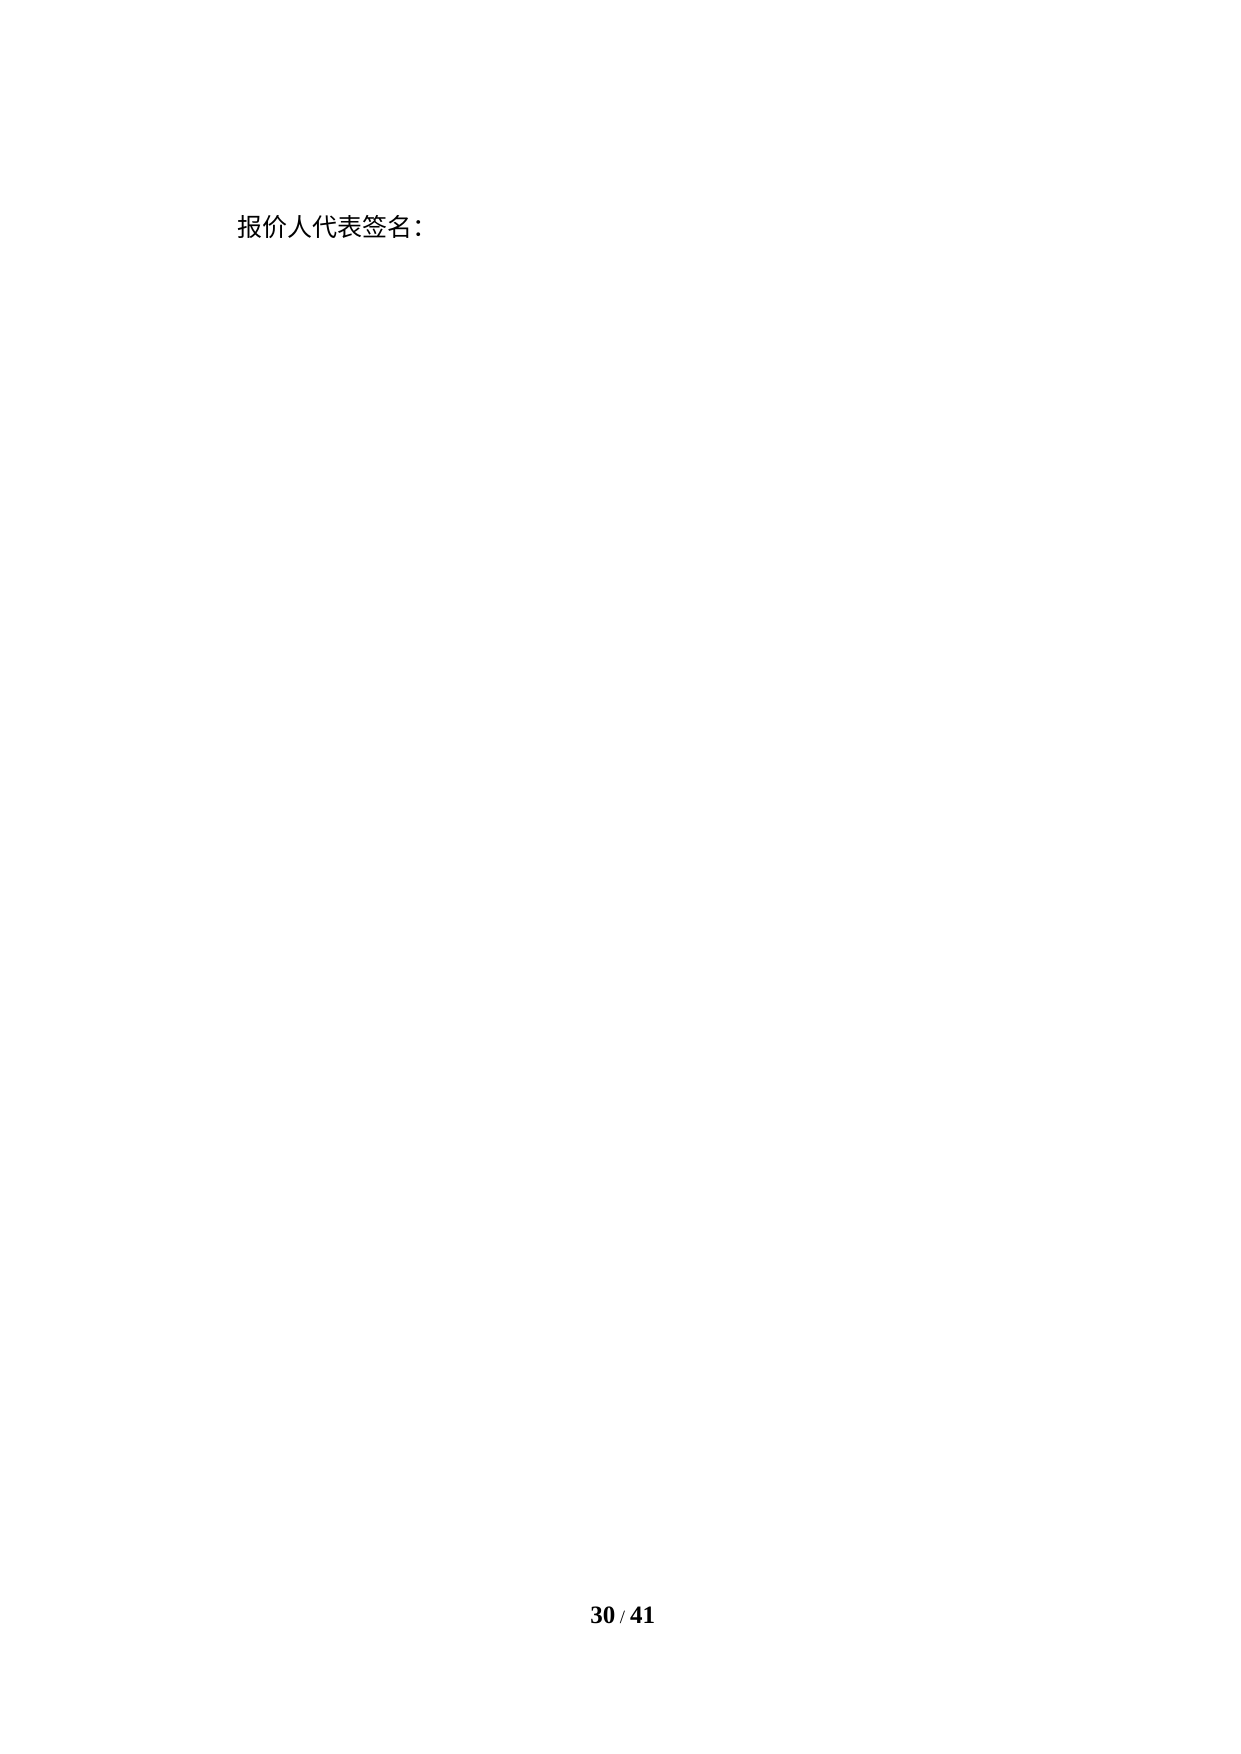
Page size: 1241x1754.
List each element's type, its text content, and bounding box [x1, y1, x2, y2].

text 报价人代表签名： [187, 193, 1053, 258]
